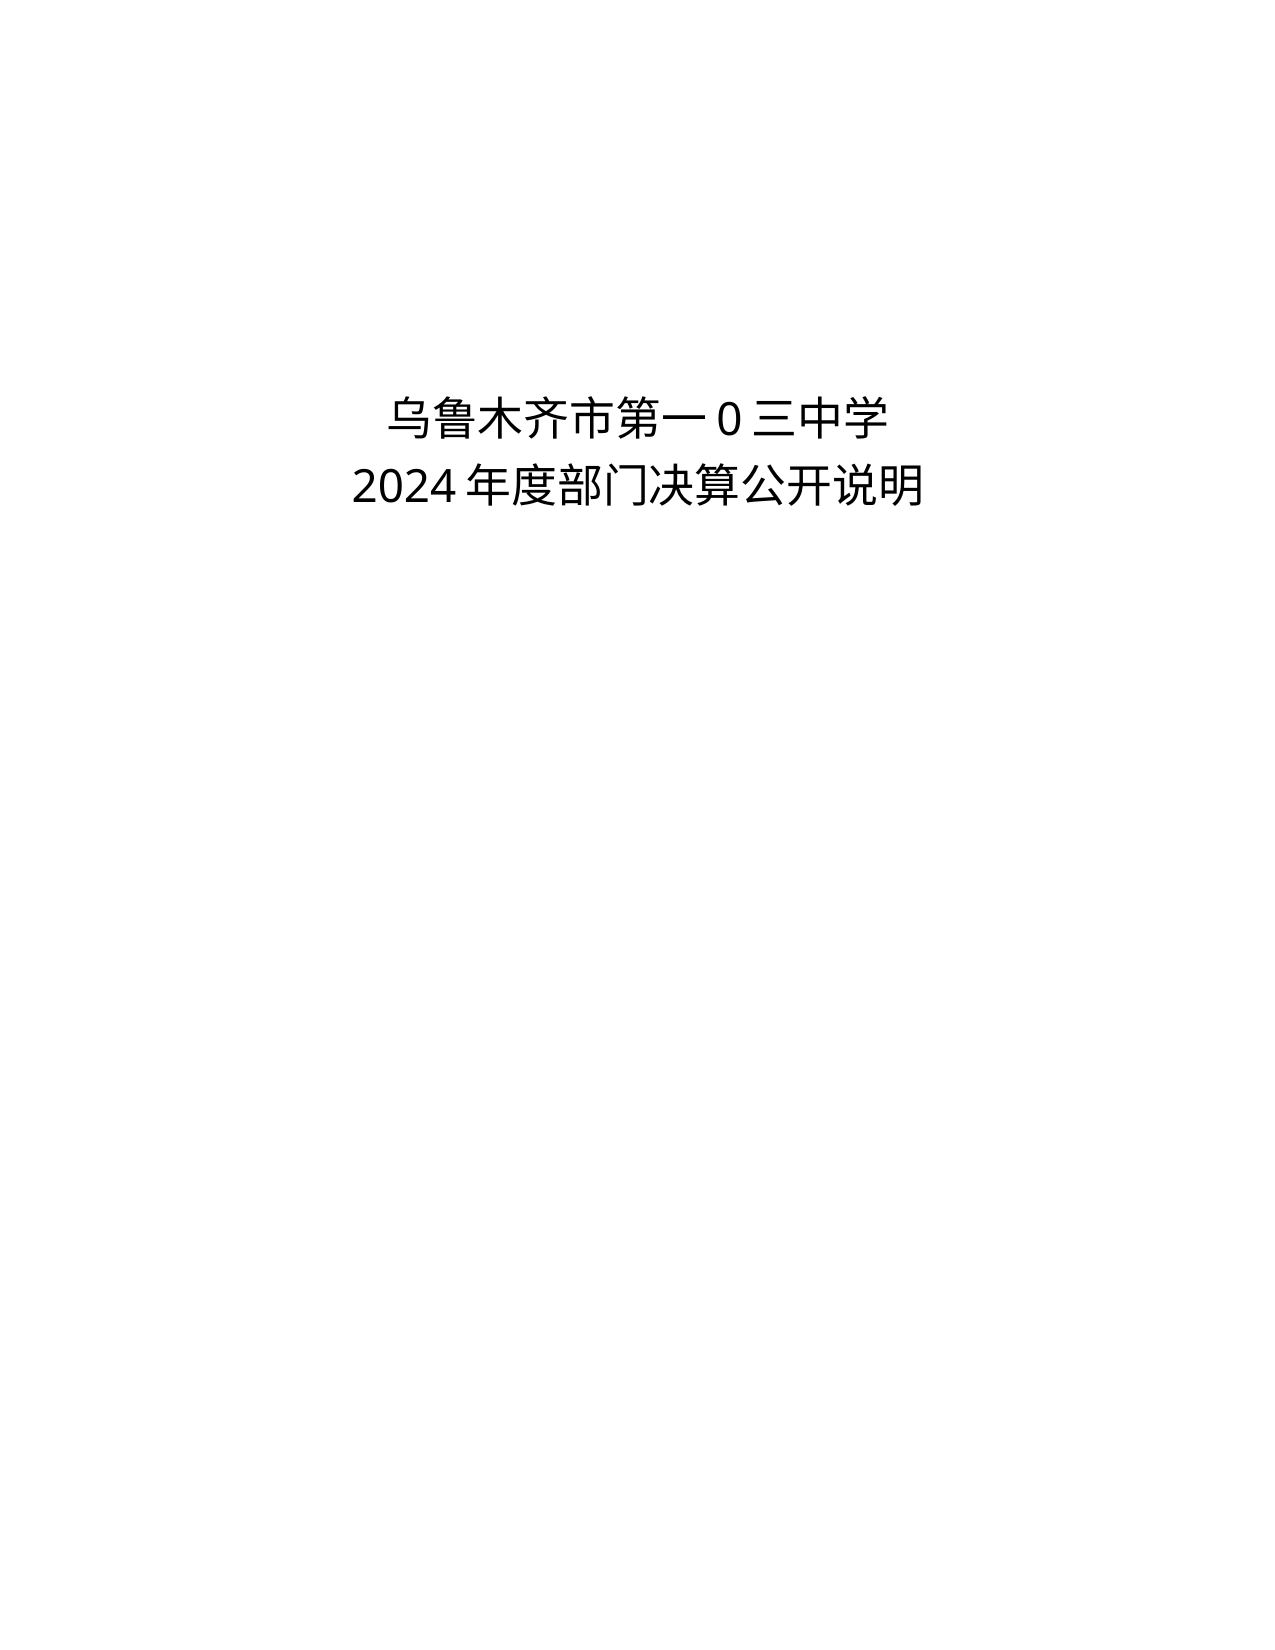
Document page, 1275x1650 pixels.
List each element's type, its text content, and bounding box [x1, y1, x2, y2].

text 乌鲁木齐市第一0三中学 [187, 383, 1087, 449]
text 2024年度部门决算公开说明 [187, 449, 1087, 516]
